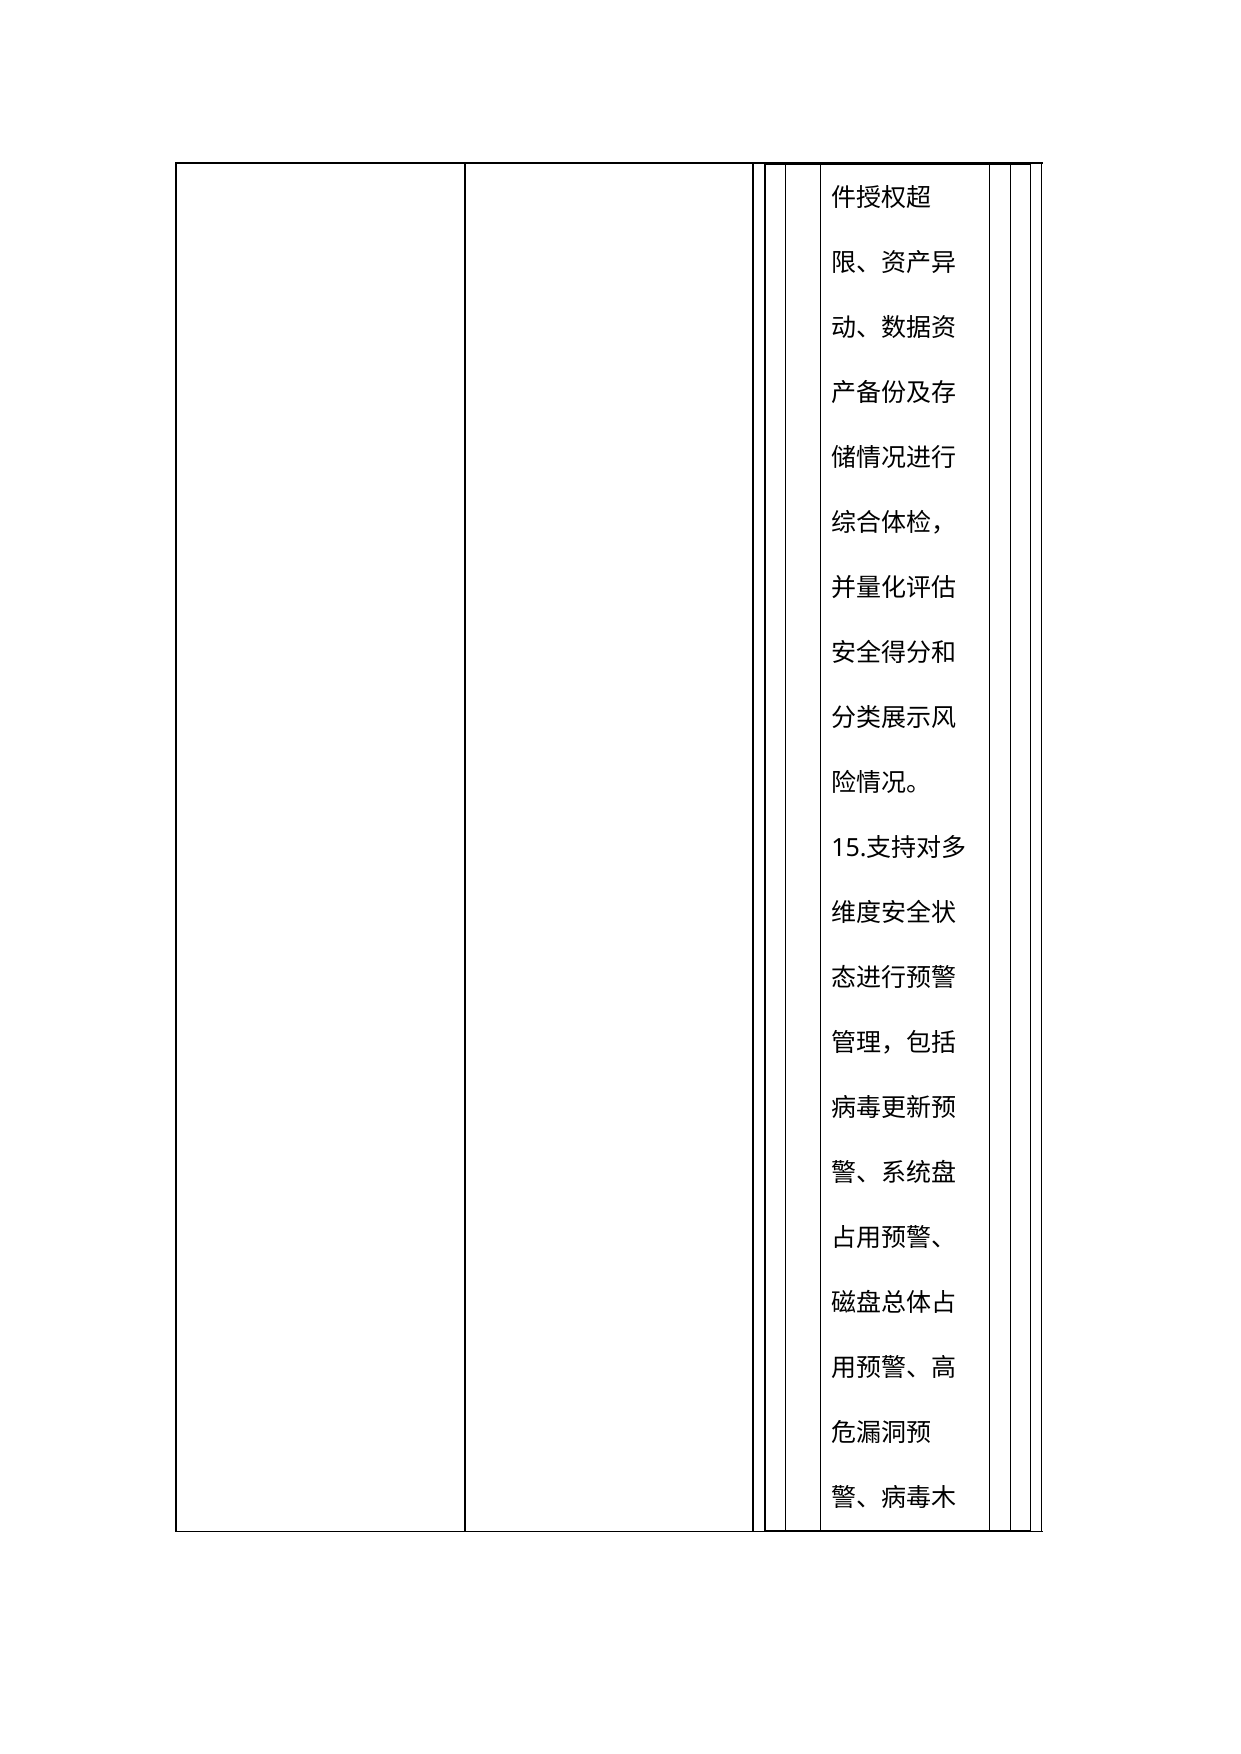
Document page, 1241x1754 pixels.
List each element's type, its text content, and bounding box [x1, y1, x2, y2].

table_cell [821, 165, 989, 1530]
table_cell [786, 165, 820, 1530]
table_cell 1 [177, 164, 464, 1531]
table_cell [1011, 165, 1030, 1530]
table_cell [990, 165, 1010, 1530]
table_cell [766, 165, 785, 1530]
table_cell [754, 164, 764, 1531]
table_cell [466, 164, 752, 1531]
table_cell [1031, 164, 1041, 1531]
